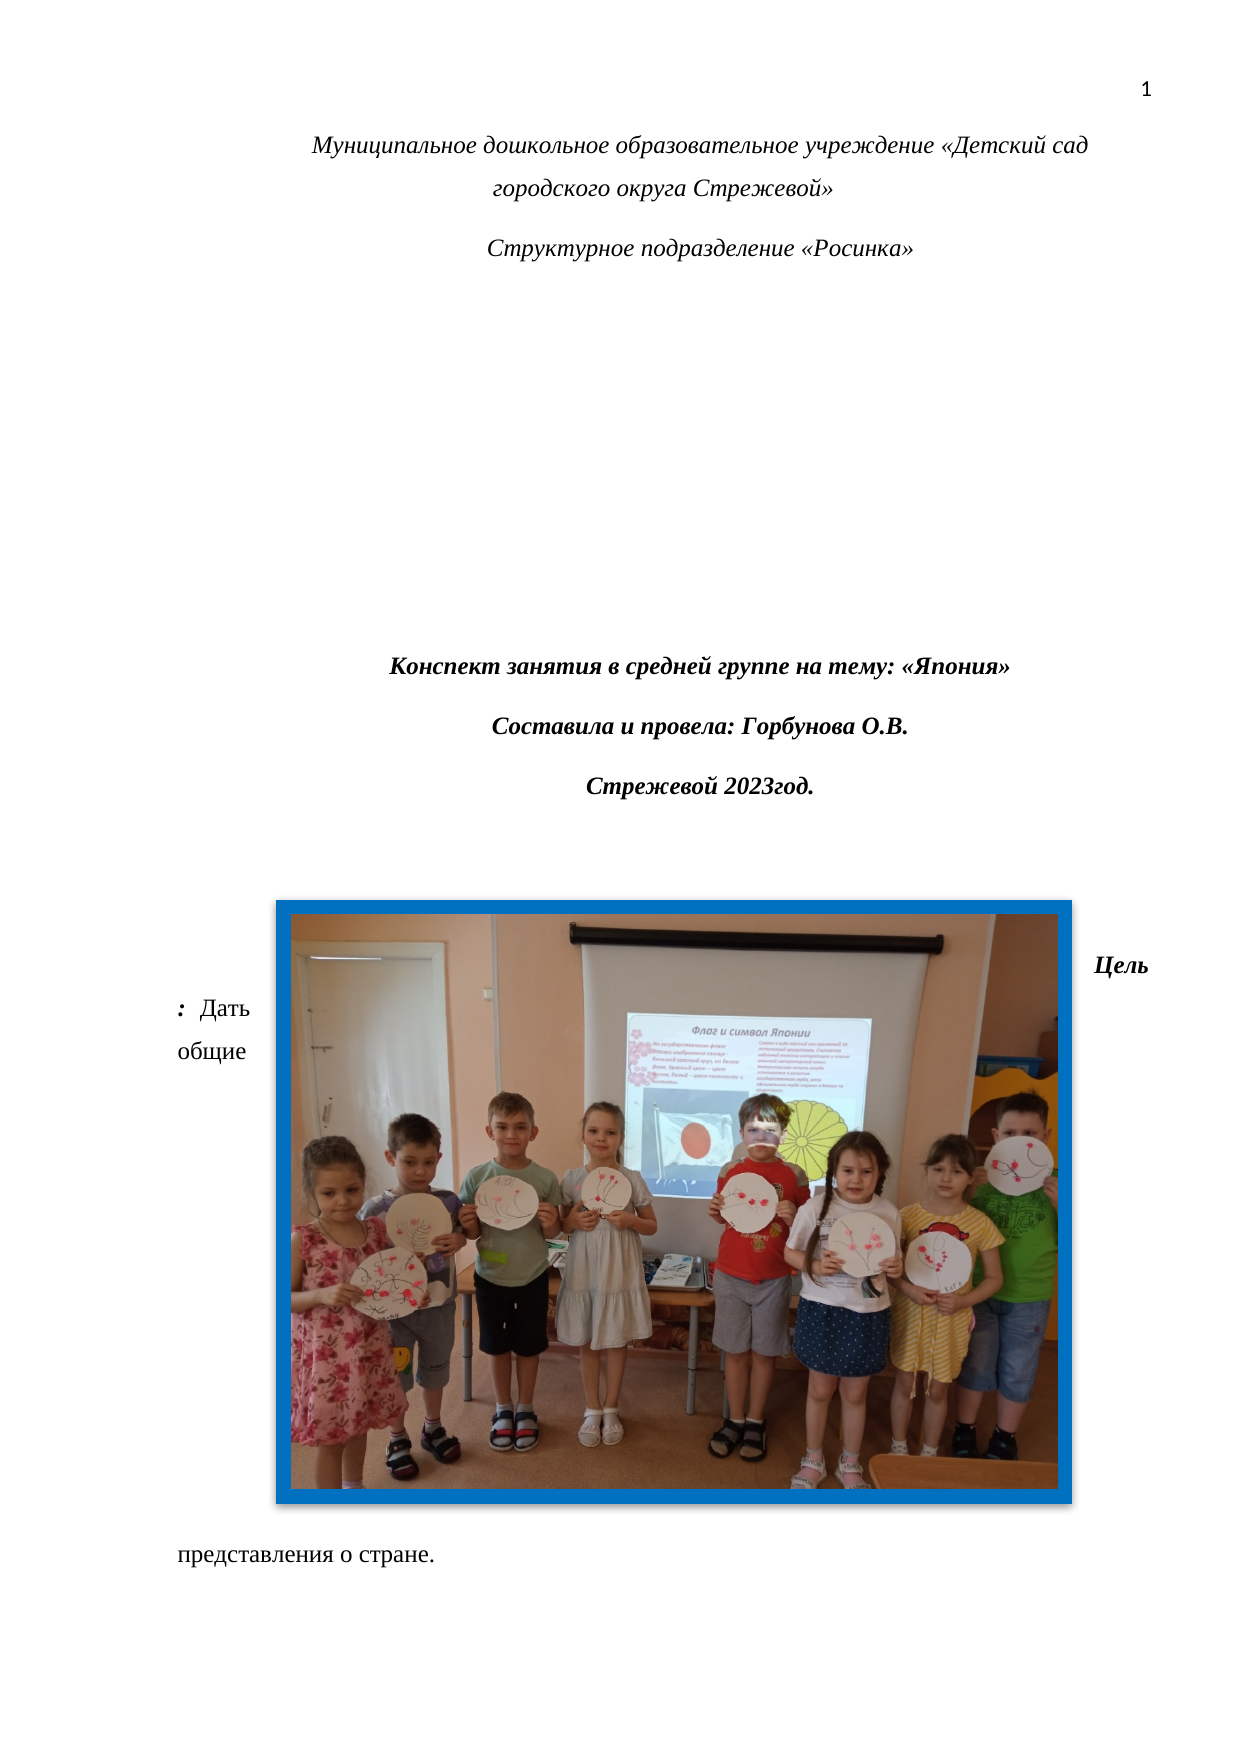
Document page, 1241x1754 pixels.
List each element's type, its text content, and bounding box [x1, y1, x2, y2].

text Составила и провела: Горбунова О.В. [177, 711, 1152, 740]
text Муниципальное дошкольное образовательное учреждение «Детский сад городского округа Стрежевой» [177, 130, 1152, 202]
text Стрежевой 2023год. [177, 771, 1152, 799]
picture [291, 914, 1058, 1489]
text Конспект занятия в средней группе на тему: «Япония» [177, 651, 1152, 680]
text Структурное подразделение «Росинка» [177, 233, 1152, 261]
